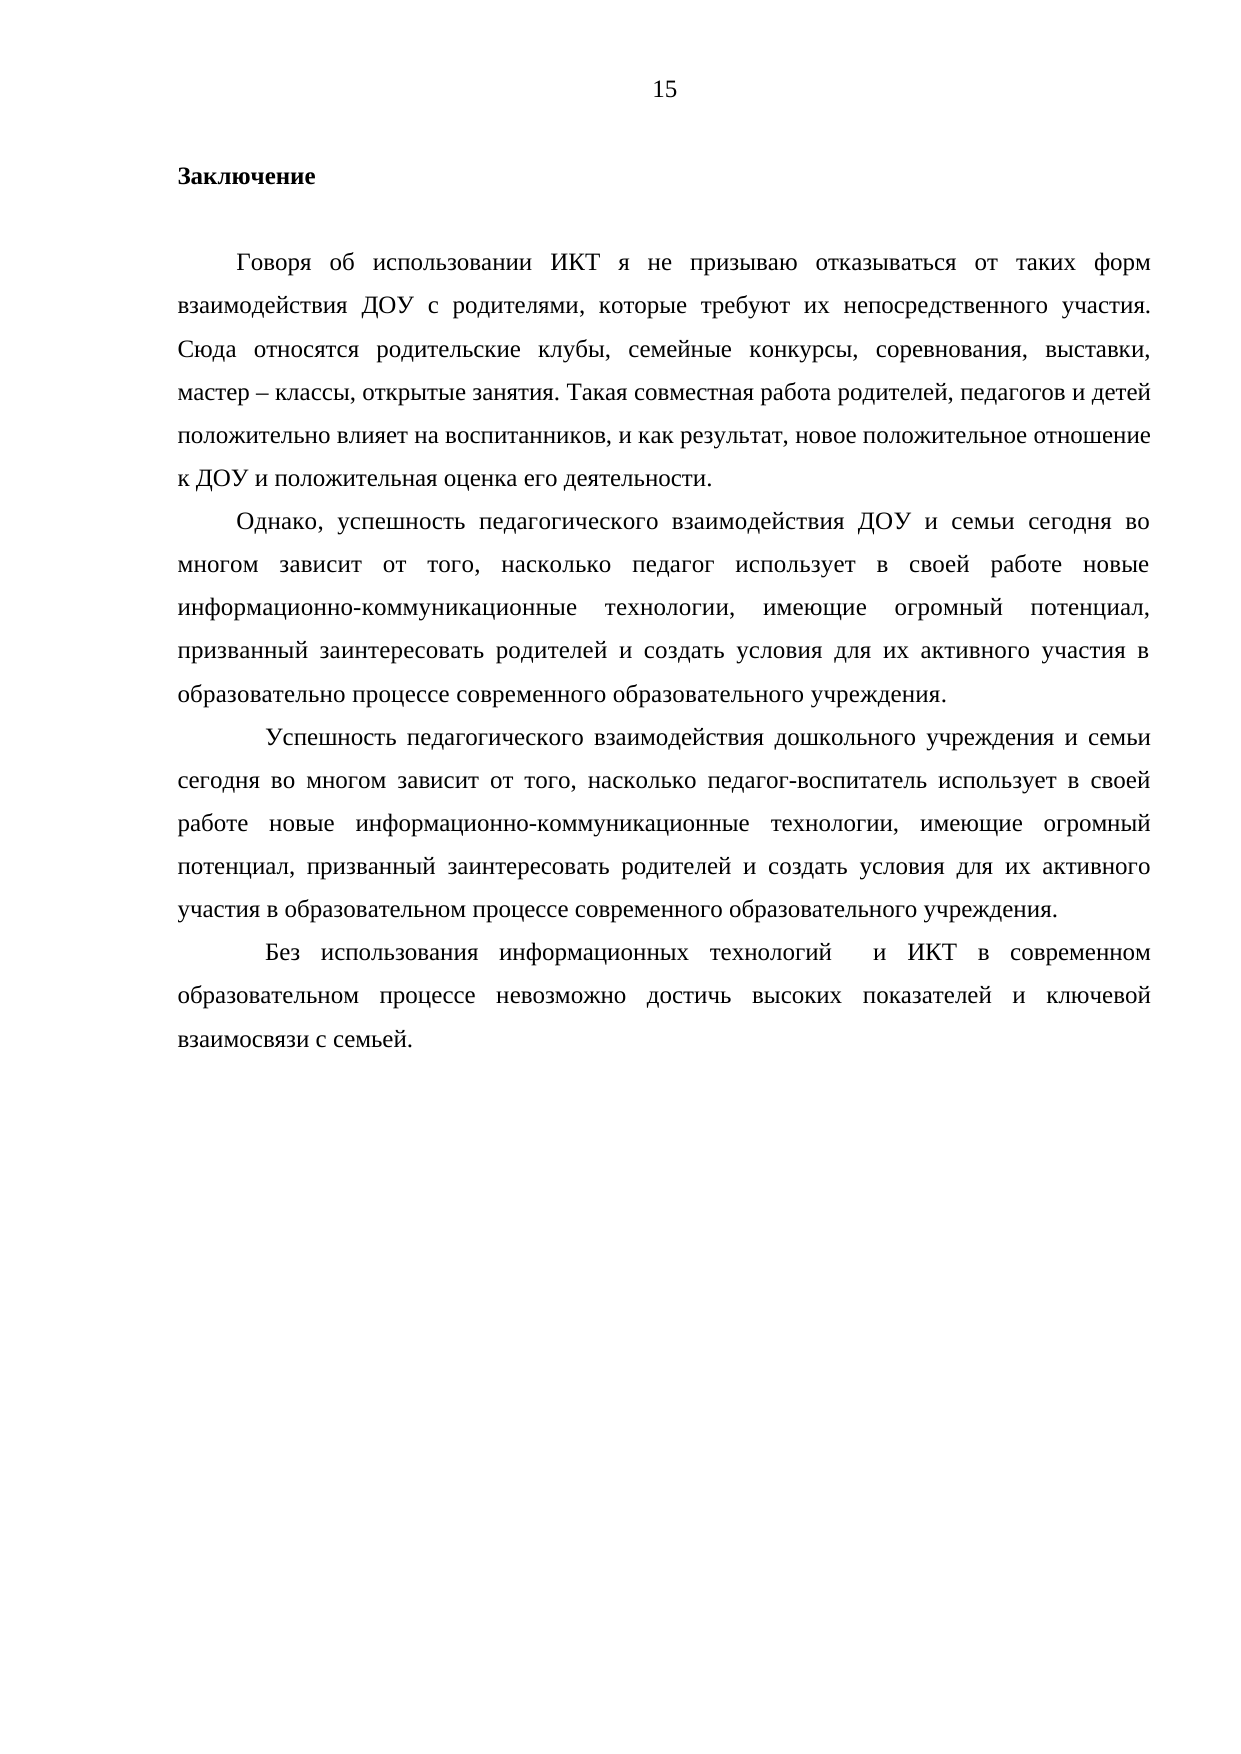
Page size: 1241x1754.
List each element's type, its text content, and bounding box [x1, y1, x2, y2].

subtitle Заключение [177, 161, 1152, 190]
text Успешность педагогического взаимодействия дошкольного учреждения и семьи сегодня во многом зависит от того, насколько педагог-воспитатель использует в своей работе новые информационно-коммуникационные технологии, имеющие огромный потенциал, призванный заинтересовать родителей и создать условия для их активного участия в образовательном процессе современного образовательного учреждения. [177, 722, 1152, 923]
text Однако, успешность педагогического взаимодействия ДОУ и семьи сегодня во многом зависит от того, насколько педагог использует в своей работе новые информационно-коммуникационные технологии, имеющие огромный потенциал, призванный заинтересовать родителей и создать условия для их активного участия в образовательно процессе современного образовательного учреждения. [177, 506, 1152, 707]
text Без использования информационных технологий и ИКТ в современном образовательном процессе невозможно достичь высоких показателей и ключевой взаимосвязи с семьей. [177, 937, 1152, 1052]
text Говоря об использовании ИКТ я не призываю отказываться от таких форм взаимодействия ДОУ с родителями, которые требуют их непосредственного участия. Сюда относятся родительские клубы, семейные конкурсы, соревнования, выставки, мастер – классы, открытые занятия. Такая совместная работа родителей, педагогов и детей положительно влияет на воспитанников, и как результат, новое положительное отношение к ДОУ и положительная оценка его деятельности. [177, 247, 1152, 492]
